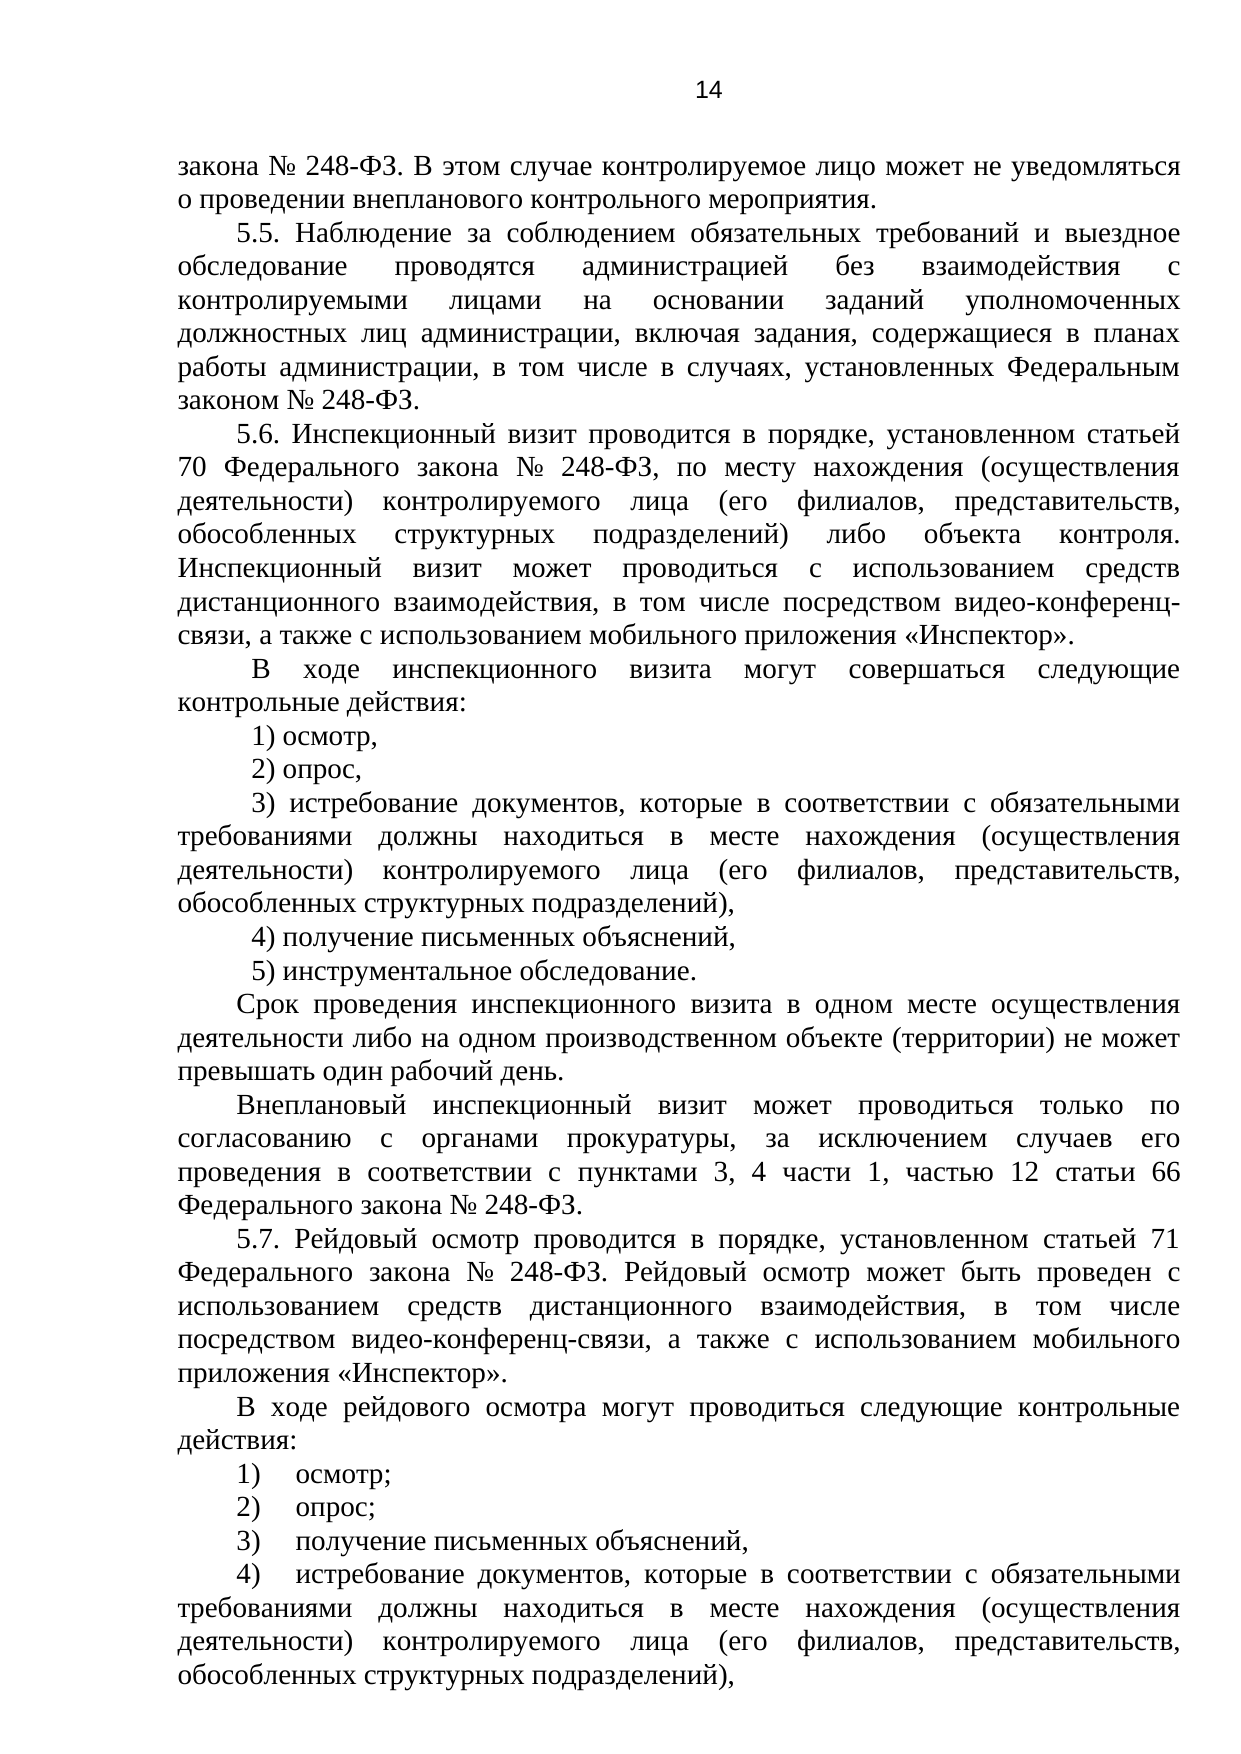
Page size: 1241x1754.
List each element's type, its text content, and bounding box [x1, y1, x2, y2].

text 1) осмотр, [177, 718, 1181, 751]
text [177, 148, 1181, 215]
text Внеплановый инспекционный визит может проводиться только по согласованию с органами прокуратуры, за исключением случаев его проведения в соответствии с пунктами 3, 4 части 1, частью 12 статьи 66 Федерального закона № 248-ФЗ. [177, 1087, 1181, 1221]
text 5) инструментальное обследование. [177, 953, 1181, 986]
text В ходе инспекционного визита могут совершаться следующие контрольные действия: [177, 651, 1181, 718]
text В ходе рейдового осмотра могут проводиться следующие контрольные действия: [177, 1389, 1181, 1456]
list опрос; [177, 1489, 1181, 1523]
text 2) опрос, [177, 751, 1181, 785]
text 5.6. Инспекционный визит проводится в порядке, установленном статьей 70 Федерального закона № 248-ФЗ, по месту нахождения (осуществления деятельности) контролируемого лица (его филиалов, представительств, обособленных структурных подразделений) либо объекта контроля. Инспекционный визит может проводиться с использованием средств дистанционного взаимодействия, в том числе посредством видео-конференц-связи, а также с использованием мобильного приложения «Инспектор». [177, 416, 1181, 651]
list получение письменных объяснений, [177, 1523, 1181, 1556]
text Срок проведения инспекционного визита в одном месте осуществления деятельности либо на одном производственном объекте (территории) не может превышать один рабочий день. [177, 986, 1181, 1087]
text 5.7. Рейдовый осмотр проводится в порядке, установленном статьей 71 Федерального закона № 248-ФЗ. Рейдовый осмотр может быть проведен с использованием средств дистанционного взаимодействия, в том числе посредством видео-конференц-связи, а также с использованием мобильного приложения «Инспектор». [177, 1221, 1181, 1389]
text 3) истребование документов, которые в соответствии с обязательными требованиями должны находиться в месте нахождения (осуществления деятельности) контролируемого лица (его филиалов, представительств, обособленных структурных подразделений), [177, 785, 1181, 919]
list осмотр; [177, 1456, 1181, 1489]
text 5.5. Наблюдение за соблюдением обязательных требований и выездное обследование проводятся администрацией без взаимодействия с контролируемыми лицами на основании заданий уполномоченных должностных лиц администрации, включая задания, содержащиеся в планах работы администрации, в том числе в случаях, установленных Федеральным законом № 248-ФЗ. [177, 215, 1181, 416]
text 4) получение письменных объяснений, [177, 919, 1181, 953]
list истребование документов, которые в соответствии с обязательными требованиями должны находиться в месте нахождения (осуществления деятельности) контролируемого лица (его филиалов, представительств, обособленных структурных подразделений), [177, 1556, 1181, 1691]
